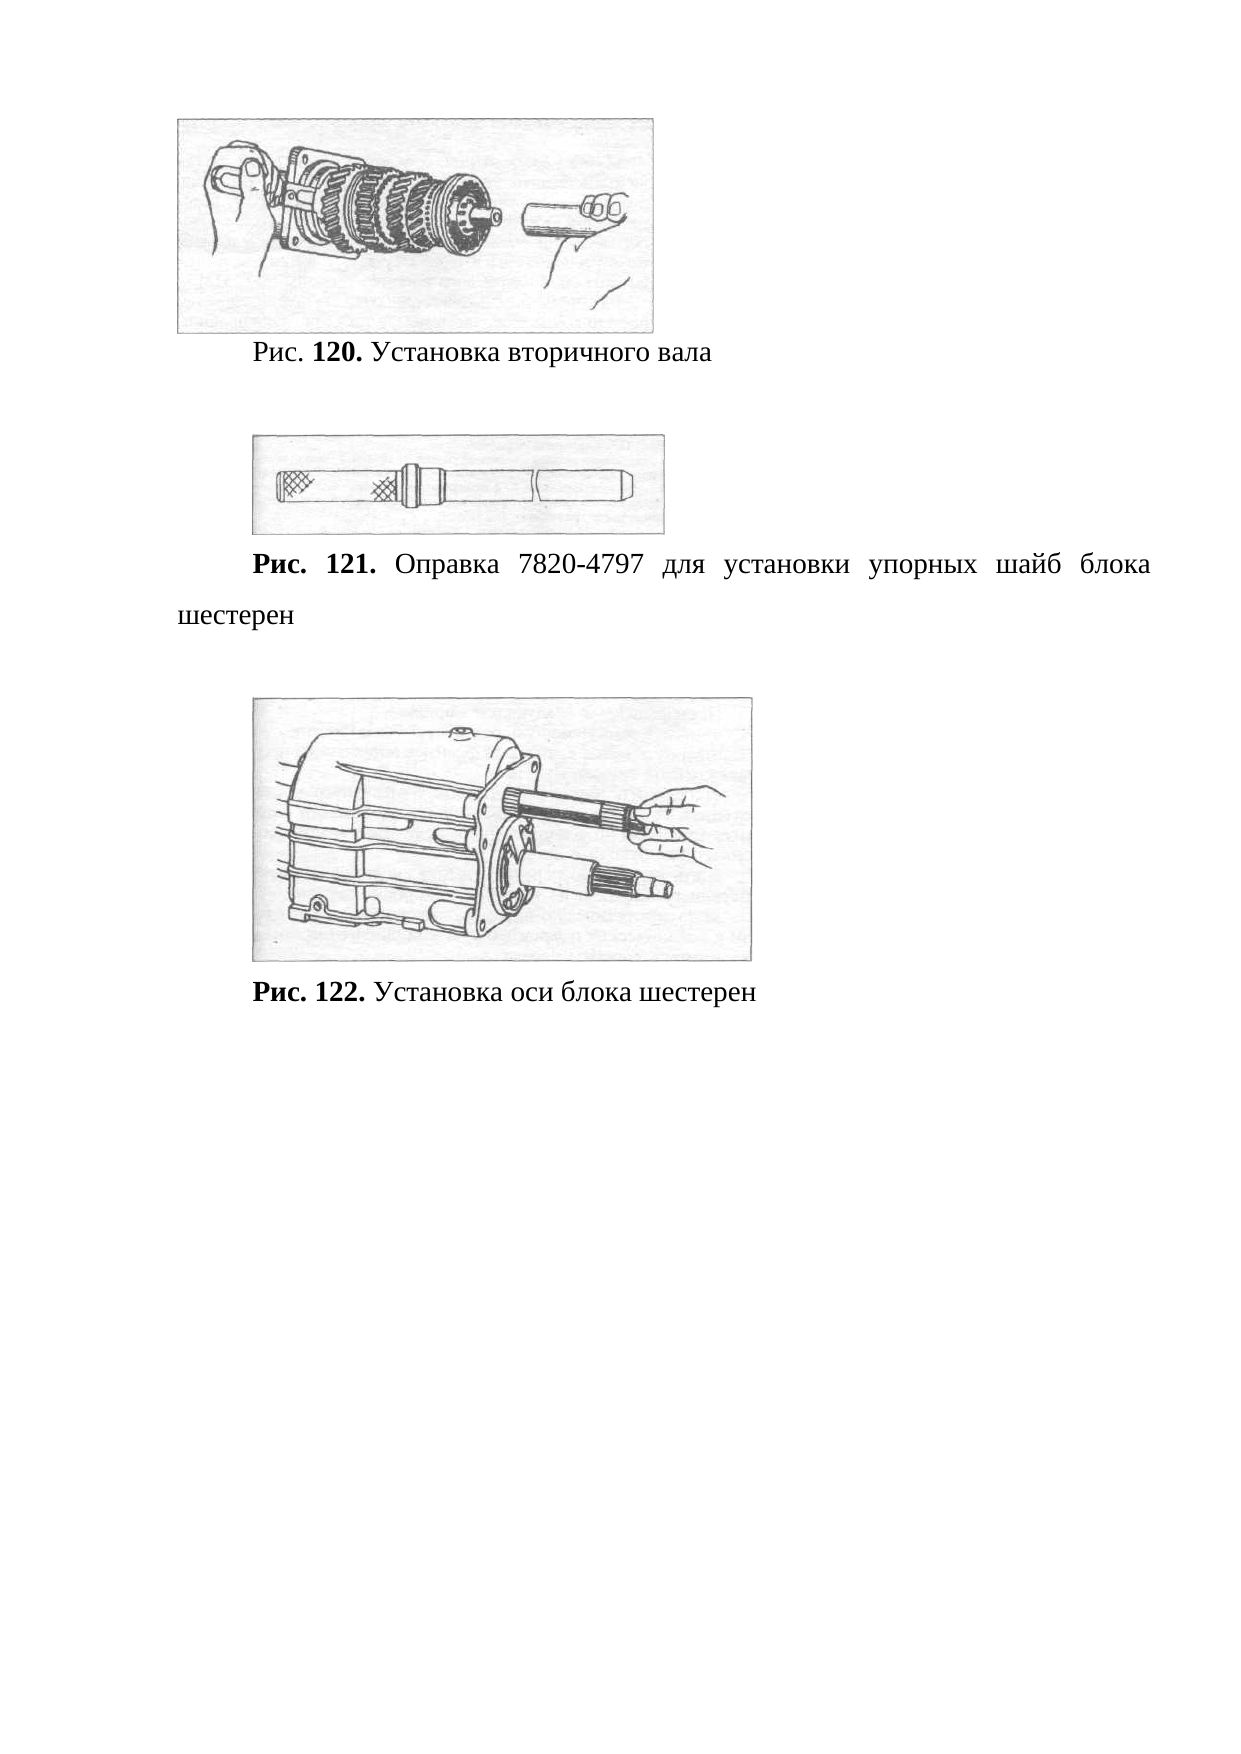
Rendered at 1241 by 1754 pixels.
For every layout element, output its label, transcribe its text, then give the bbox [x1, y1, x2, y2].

picture [252, 697, 753, 962]
picture [252, 434, 665, 535]
text Рис. 121. Оправка 7820-4797 для установки упорных шайб блока шестерен [177, 547, 1152, 630]
picture [177, 118, 654, 334]
text Рис. 120. Установка вторичного вала [177, 334, 1152, 367]
text Рис. 122. Установка оси блока шестерен [177, 974, 1152, 1007]
